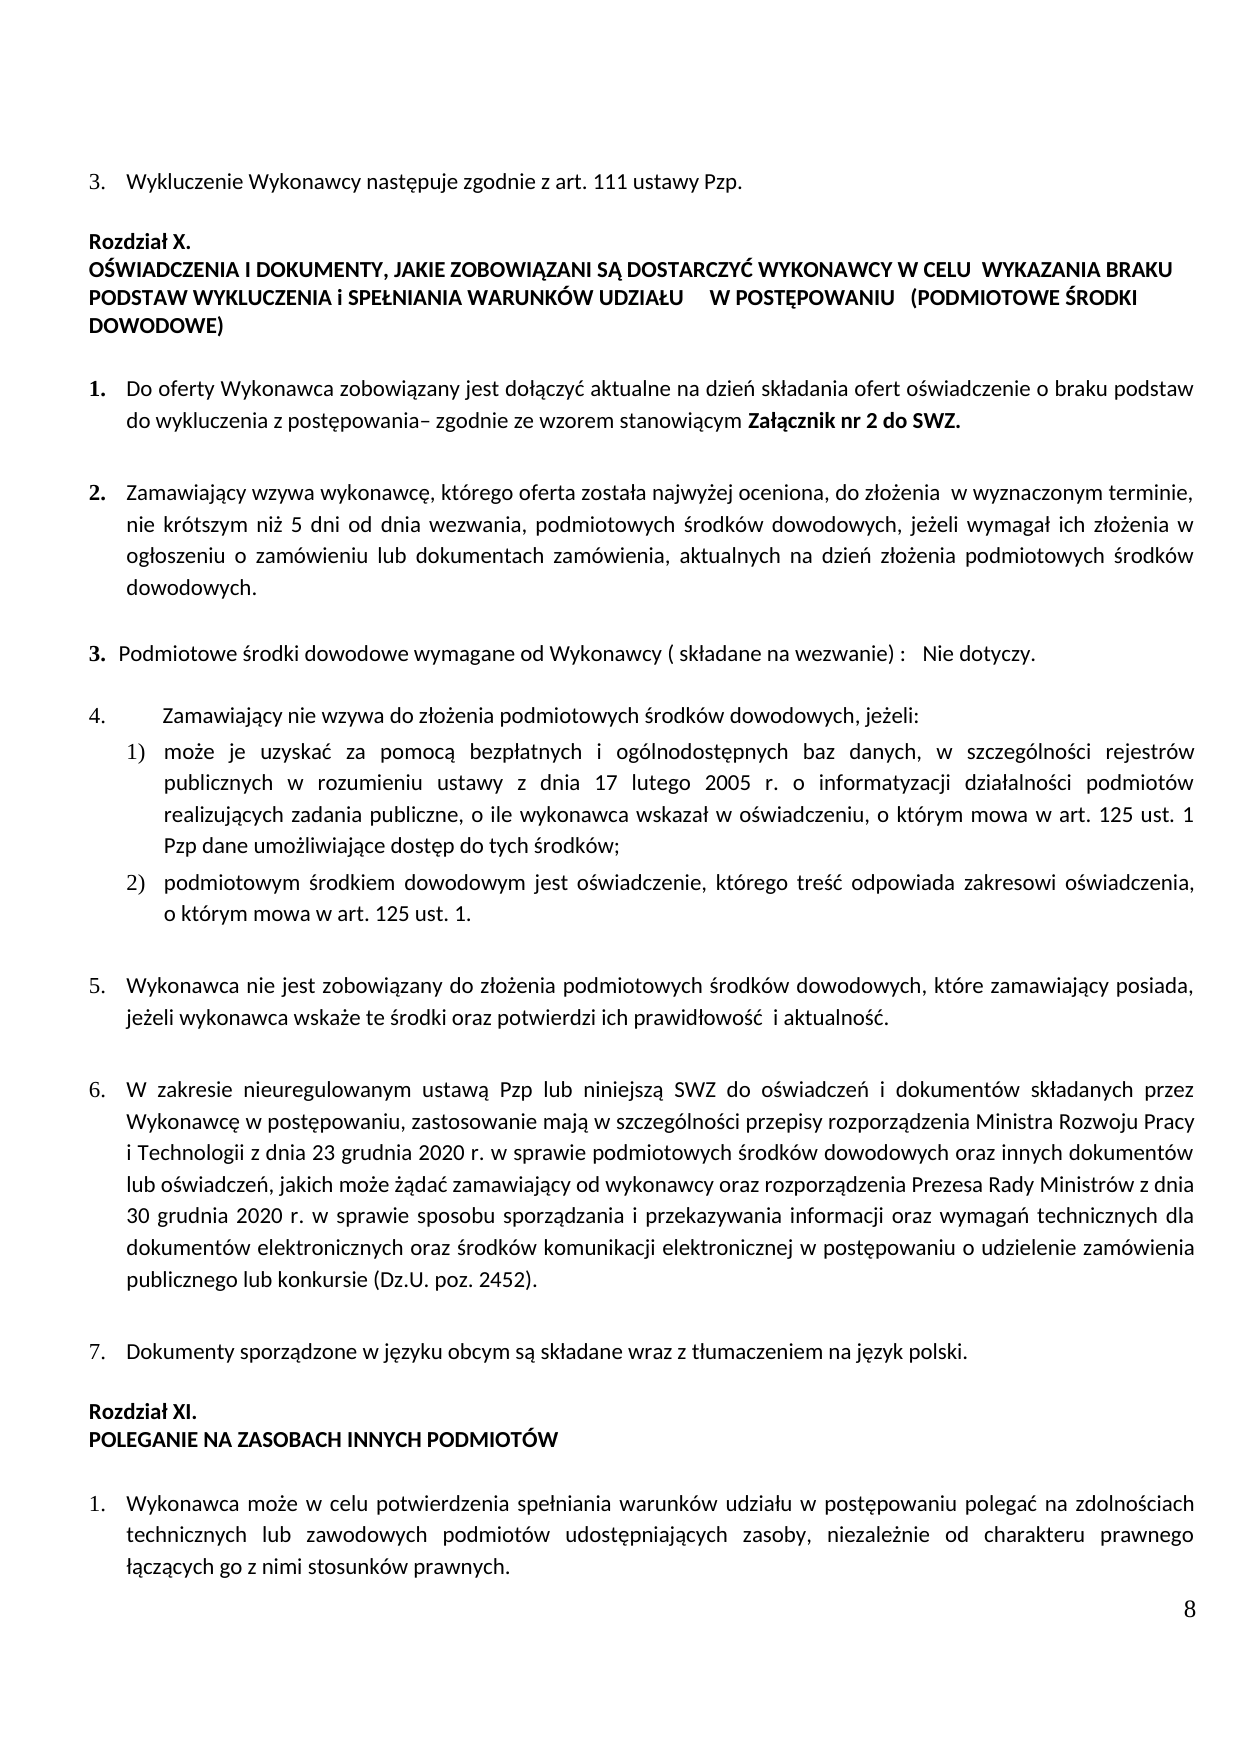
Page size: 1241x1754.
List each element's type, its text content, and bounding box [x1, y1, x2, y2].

list Wykonawca nie jest zobowiązany do złożenia podmiotowych środków dowodowych, które zamawiający posiada, jeżeli wykonawca wskaże te środki oraz potwierdzi ich prawidłowość i aktualność. [89, 972, 1196, 1031]
list W zakresie nieuregulowanym ustawą Pzp lub niniejszą SWZ do oświadczeń i dokumentów składanych przez Wykonawcę w postępowaniu, zastosowanie mają w szczególności przepisy rozporządzenia Ministra Rozwoju Pracy i Technologii z dnia 23 grudnia 2020 r. w sprawie podmiotowych środków dowodowych oraz innych dokumentów lub oświadczeń, jakich może żądać zamawiający od wykonawcy oraz rozporządzenia Prezesa Rady Ministrów z dnia 30 grudnia 2020 r. w sprawie sposobu sporządzania i przekazywania informacji oraz wymagań technicznych dla dokumentów elektronicznych oraz środków komunikacji elektronicznej w postępowaniu o udzielenie zamówienia publicznego lub konkursie (Dz.U. poz. 2452). [89, 1075, 1196, 1293]
list Podmiotowe środki dowodowe wymagane od Wykonawcy ( składane na wezwanie) : Nie dotyczy. [89, 639, 1196, 667]
list Wykonawca może w celu potwierdzenia spełniania warunków udziału w postępowaniu polegać na zdolnościach technicznych lub zawodowych podmiotów udostępniających zasoby, niezależnie od charakteru prawnego łączących go z nimi stosunków prawnych. [89, 1489, 1196, 1580]
list Zamawiający nie wzywa do złożenia podmiotowych środków dowodowych, jeżeli: [89, 701, 1196, 729]
text OŚWIADCZENIA I DOKUMENTY, JAKIE ZOBOWIĄZANI SĄ DOSTARCZYĆ WYKONAWCY W CELU WYKAZANIA BRAKU PODSTAW WYKLUCZENIA i SPEŁNIANIA WARUNKÓW UDZIAŁU W POSTĘPOWANIU (PODMIOTOWE ŚRODKI DOWODOWE) [89, 255, 1196, 339]
list Dokumenty sporządzone w języku obcym są składane wraz z tłumaczeniem na język polski. [89, 1337, 1196, 1365]
list Zamawiający wzywa wykonawcę, którego oferta została najwyżej oceniona, do złożenia w wyznaczonym terminie, nie krótszym niż 5 dni od dnia wezwania, podmiotowych środków dowodowych, jeżeli wymagał ich złożenia w ogłoszeniu o zamówieniu lub dokumentach zamówienia, aktualnych na dzień złożenia podmiotowych środków dowodowych. [89, 478, 1196, 601]
text POLEGANIE NA ZASOBACH INNYCH PODMIOTÓW [89, 1425, 1196, 1453]
text Rozdział XI. [89, 1397, 1196, 1425]
list podmiotowym środkiem dowodowym jest oświadczenie, którego treść odpowiada zakresowi oświadczenia, o którym mowa w art. 125 ust. 1. [126, 868, 1196, 927]
list może je uzyskać za pomocą bezpłatnych i ogólnodostępnych baz danych, w szczególności rejestrów publicznych w rozumieniu ustawy z dnia 17 lutego 2005 r. o informatyzacji działalności podmiotów realizujących zadania publiczne, o ile wykonawca wskazał w oświadczeniu, o którym mowa w art. 125 ust. 1 Pzp dane umożliwiające dostęp do tych środków; [126, 737, 1196, 859]
list Wykluczenie Wykonawcy następuje zgodnie z art. 111 ustawy Pzp. [89, 167, 1196, 195]
text Rozdział X. [89, 227, 1196, 255]
list Do oferty Wykonawca zobowiązany jest dołączyć aktualne na dzień składania ofert oświadczenie o braku podstaw do wykluczenia z postępowania– zgodnie ze wzorem stanowiącym Załącznik nr 2 do SWZ. [89, 374, 1196, 434]
